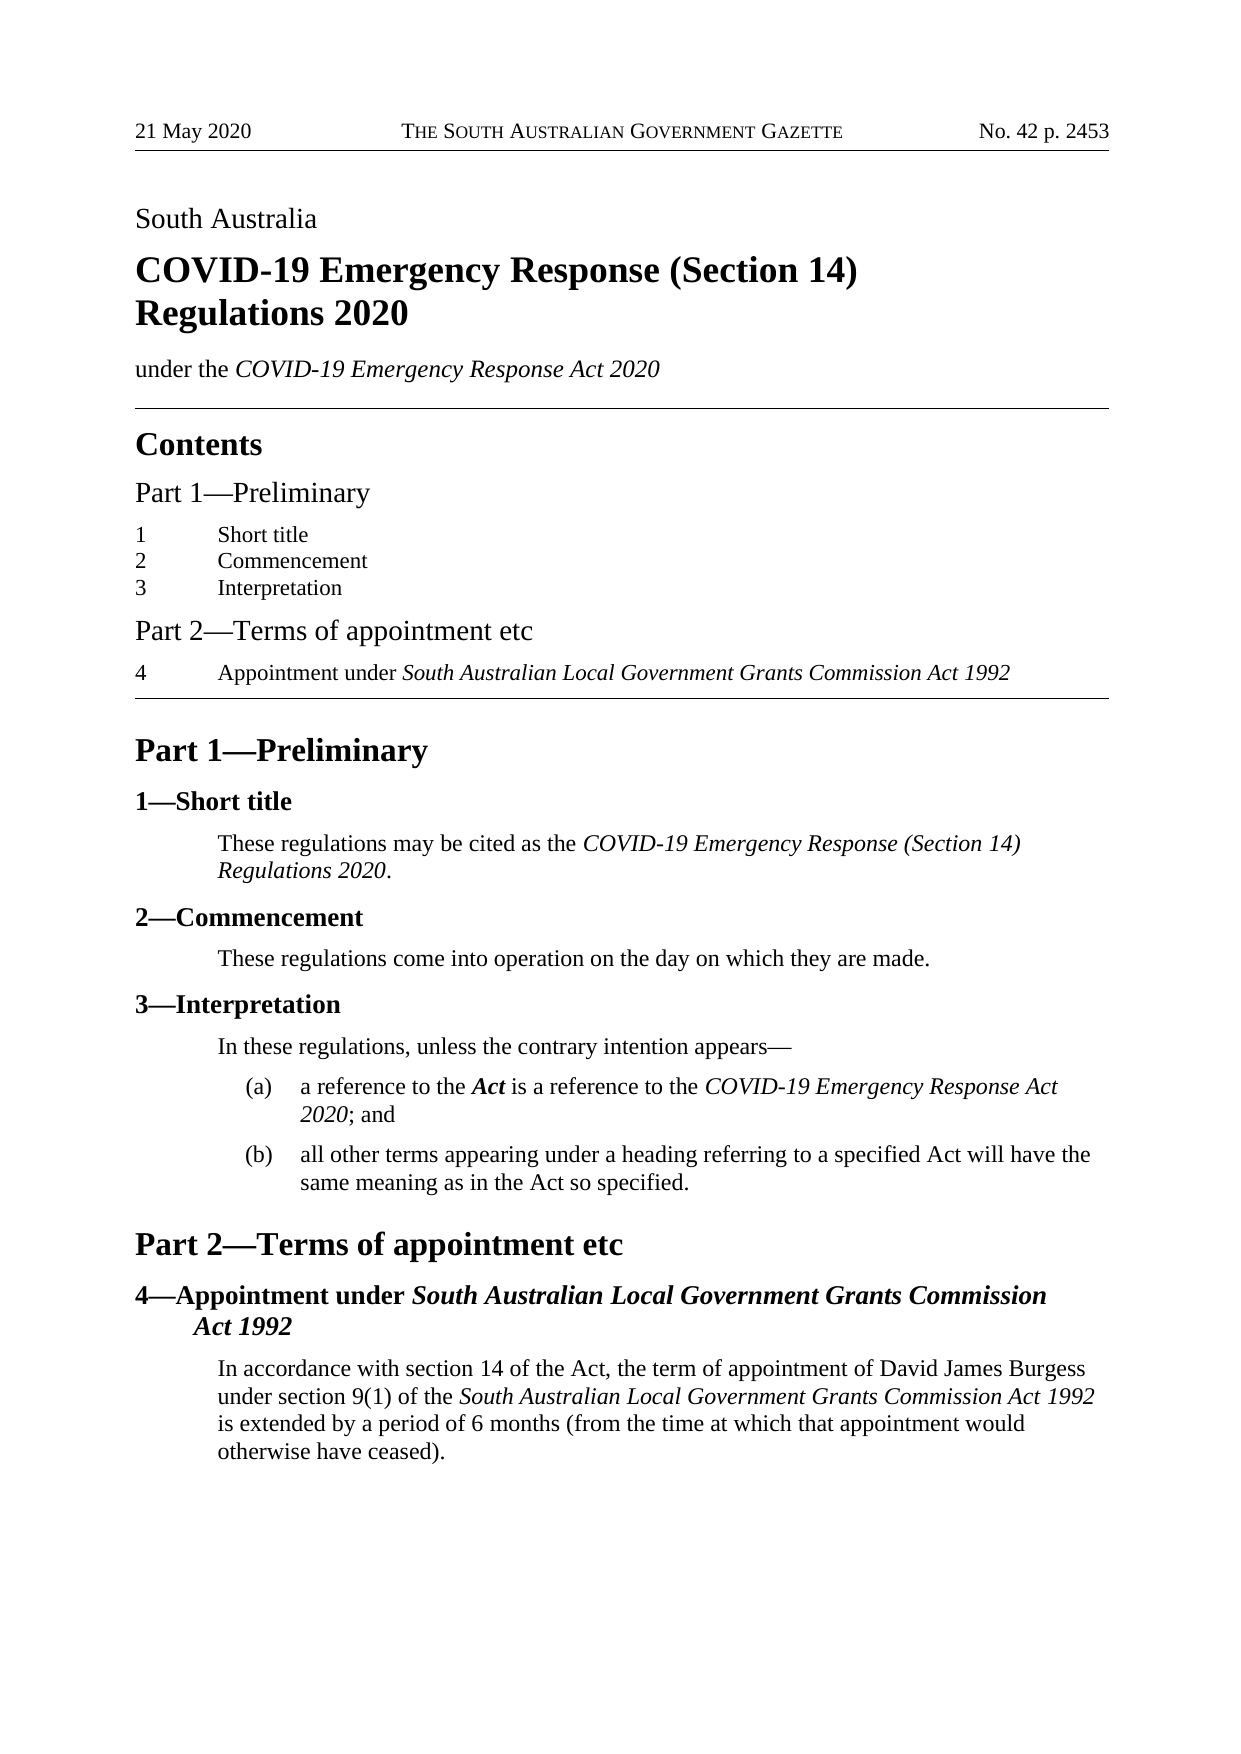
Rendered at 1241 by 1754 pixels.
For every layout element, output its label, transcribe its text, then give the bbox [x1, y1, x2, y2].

text Part 2—Terms of appointment etc [135, 613, 1109, 646]
text 2 Commencement [135, 547, 1109, 574]
text In accordance with section 14 of the Act, the term of appointment of David James Burgess under section 9(1) of the South Australian Local Government Grants Commission Act 1992 is extended by a period of 6 months (from the time at which that appointment would otherwise have ceased). [217, 1354, 1109, 1464]
text (a) a reference to the Act is a reference to the COVID-19 Emergency Response Act 2020; and [217, 1072, 1109, 1127]
text 1—Short title [135, 785, 1109, 816]
text Part 1—Preliminary [135, 730, 1109, 768]
text 4 Appointment under South Australian Local Government Grants Commission Act 1992 [135, 659, 1109, 685]
text (b) all other terms appearing under a heading referring to a specified Act will have the same meaning as in the Act so specified. [217, 1140, 1109, 1195]
text 2—Commencement [135, 901, 1109, 932]
text 3 Interpretation [135, 574, 1109, 600]
text In these regulations, unless the contrary intention appears— [217, 1032, 1109, 1060]
text These regulations may be cited as the COVID-19 Emergency Response (Section 14) Regulations 2020. [217, 829, 1109, 884]
text These regulations come into operation on the day on which they are made. [217, 944, 1109, 972]
text 3—Interpretation [135, 988, 1109, 1020]
text South Australia [135, 201, 1109, 235]
text Part 2—Terms of appointment etc [135, 1224, 1109, 1263]
text Contents [135, 424, 1109, 462]
subtitle COVID-19 Emergency Response (Section 14) Regulations 2020 [135, 247, 1109, 334]
text Part 1—Preliminary [135, 475, 1109, 508]
text under the COVID-19 Emergency Response Act 2020 [135, 354, 1109, 383]
text 4—Appointment under South Australian Local Government Grants Commission Act 1992 [135, 1279, 1109, 1342]
text 1 Short title [135, 521, 1109, 547]
